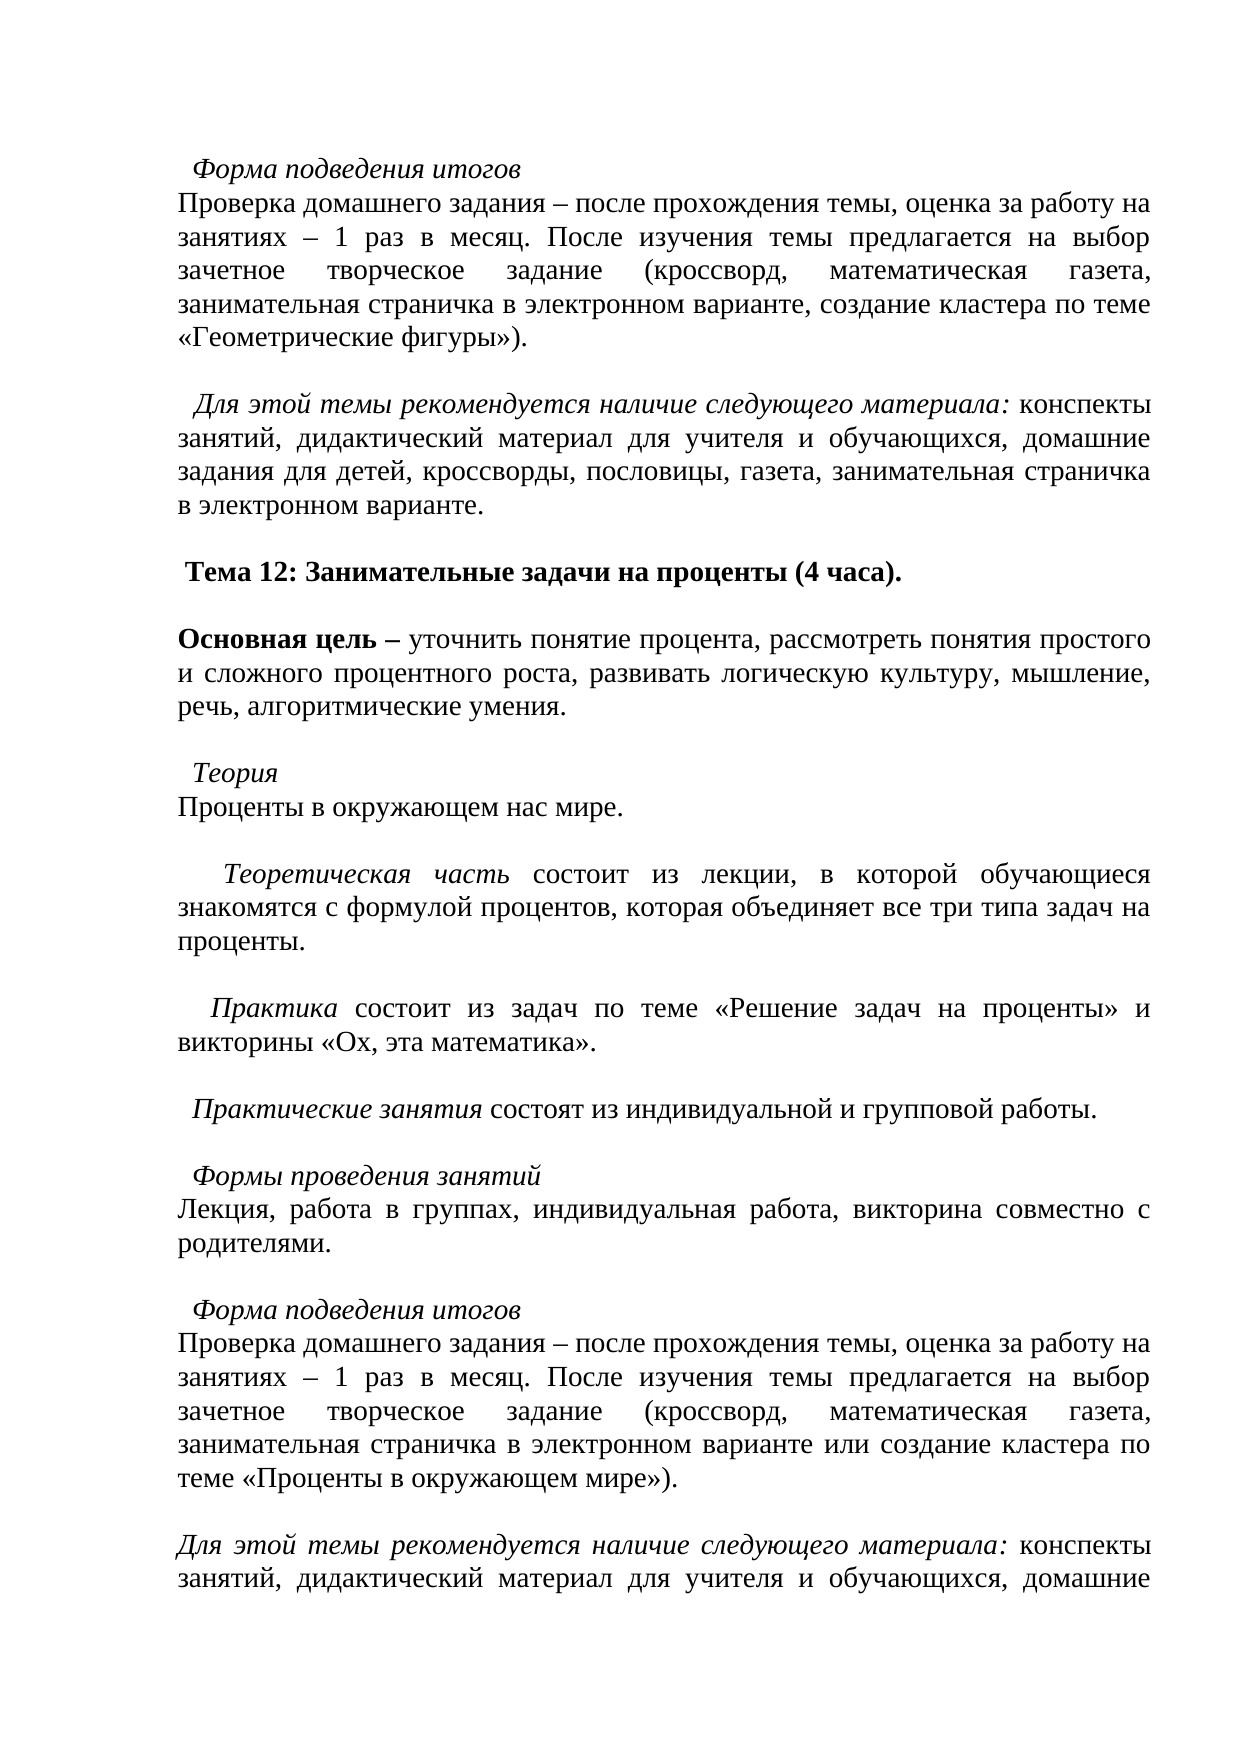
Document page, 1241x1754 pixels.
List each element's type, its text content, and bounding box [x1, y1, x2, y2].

text Теория [177, 755, 1152, 789]
text Форма подведения итогов [177, 152, 1152, 185]
text Практические занятия состоят из индивидуальной и групповой работы. [177, 1091, 1152, 1124]
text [177, 1527, 1152, 1594]
text Лекция, работа в группах, индивидуальная работа, викторина совместно с родителями. [177, 1191, 1152, 1258]
text Проценты в окружающем нас мире. [177, 789, 1152, 822]
text Основная цель – уточнить понятие процента, рассмотреть понятия простого и сложного процентного роста, развивать логическую культуру, мышление, речь, алгоритмические умения. [177, 621, 1152, 722]
text Тема 12: Занимательные задачи на проценты (4 часа). [177, 554, 1152, 588]
text Форма подведения итогов [177, 1292, 1152, 1326]
text Теоретическая часть состоит из лекции, в которой обучающиеся знакомятся с формулой процентов, которая объединяет все три типа задач на проценты. [177, 856, 1152, 957]
text Практика состоит из задач по теме «Решение задач на проценты» и викторины «Ох, эта математика». [177, 990, 1152, 1057]
text Проверка домашнего задания – после прохождения темы, оценка за работу на занятиях – 1 раз в месяц. После изучения темы предлагается на выбор зачетное творческое задание (кроссворд, математическая газета, занимательная страничка в электронном варианте или создание кластера по теме «Проценты в окружающем мире»). [177, 1326, 1152, 1493]
text Проверка домашнего задания – после прохождения темы, оценка за работу на занятиях – 1 раз в месяц. После изучения темы предлагается на выбор зачетное творческое задание (кроссворд, математическая газета, занимательная страничка в электронном варианте, создание кластера по теме «Геометрические фигуры»). [177, 185, 1152, 353]
text Формы проведения занятий [177, 1158, 1152, 1191]
